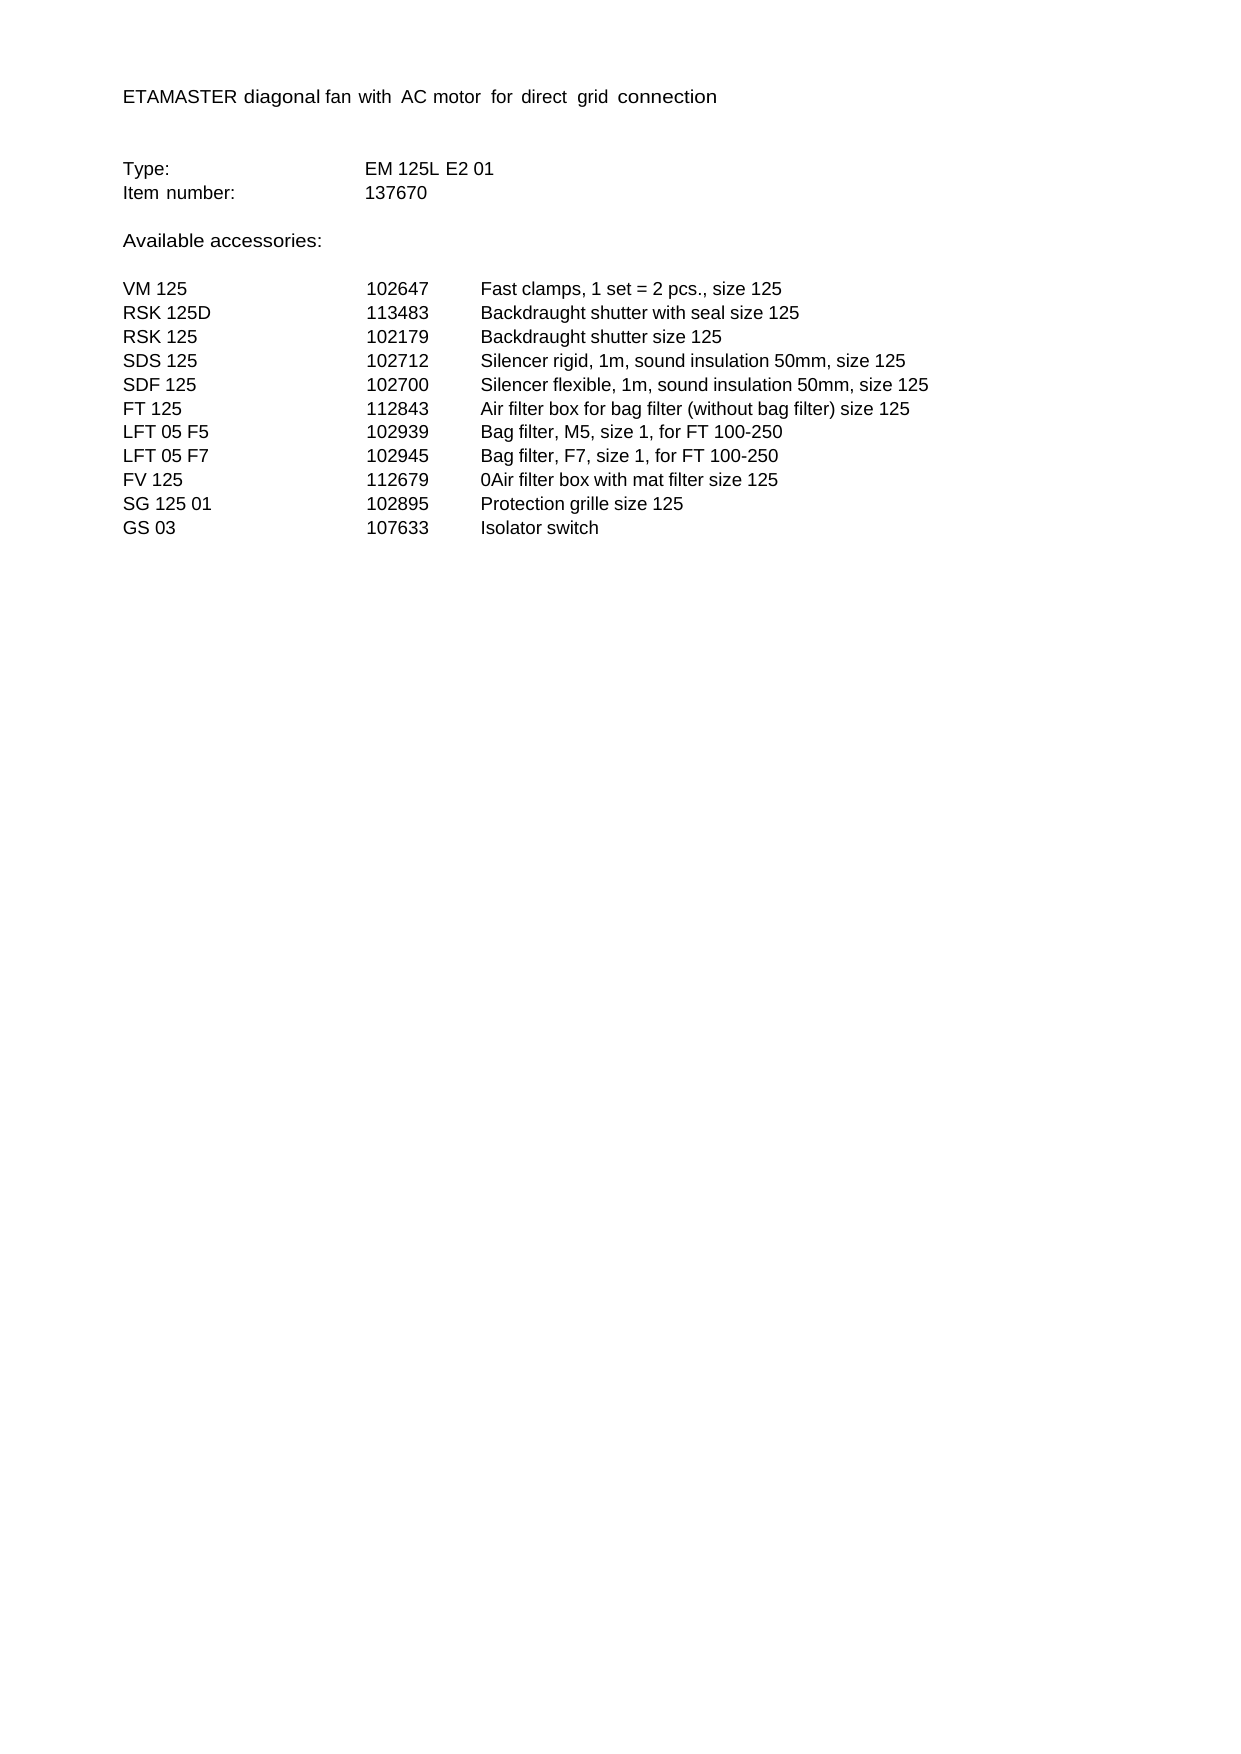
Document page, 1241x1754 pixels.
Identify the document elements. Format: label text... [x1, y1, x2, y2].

table_cell FV 125 [119, 469, 345, 493]
text Type: EM 125L E2 01 [123, 158, 1067, 180]
table_cell 102712 [345, 349, 454, 373]
table_cell LFT 05 F5 [119, 421, 345, 445]
table_cell RSK 125 [119, 325, 345, 349]
table_cell 113483 [345, 301, 454, 325]
table_cell SDS 125 [119, 349, 345, 373]
table_cell Air filter box for bag filter (without bag filter) size 125 [455, 397, 936, 421]
table_cell 102700 [345, 373, 454, 397]
table_cell LFT 05 F7 [119, 445, 345, 469]
table_cell Bag filter, M5, size 1, for FT 100-250 [455, 421, 936, 445]
table_cell RSK 125D [119, 301, 345, 325]
text Item number: 137670 [123, 182, 1067, 204]
table_cell Bag filter, F7, size 1, for FT 100-250 [455, 445, 936, 469]
table_cell 102945 [345, 445, 454, 469]
table_cell Backdraught shutter size 125 [455, 325, 936, 349]
table_cell Protection grille size 125 [455, 493, 936, 517]
table_header 102647 [345, 222, 454, 301]
table_cell SG 125 01 [119, 493, 345, 517]
table_header Fast clamps, 1 set = 2 pcs., size 125 [455, 222, 936, 301]
table_cell Backdraught shutter with seal size 125 [455, 301, 936, 325]
table_cell 102179 [345, 325, 454, 349]
table_cell Isolator switch [455, 517, 936, 549]
table_cell Silencer rigid, 1m, sound insulation 50mm, size 125 [455, 349, 936, 373]
table_cell 112679 [345, 469, 454, 493]
table_cell SDF 125 [119, 373, 345, 397]
table_cell 107633 [345, 517, 454, 549]
table_cell FT 125 [119, 397, 345, 421]
table_header Available accessories: VM 125 [119, 222, 345, 301]
table_cell 0Air filter box with mat filter size 125 [455, 469, 936, 493]
table_cell Silencer flexible, 1m, sound insulation 50mm, size 125 [455, 373, 936, 397]
table_cell 112843 [345, 397, 454, 421]
table_cell 102939 [345, 421, 454, 445]
table_cell GS 03 [119, 517, 345, 549]
table_cell 102895 [345, 493, 454, 517]
